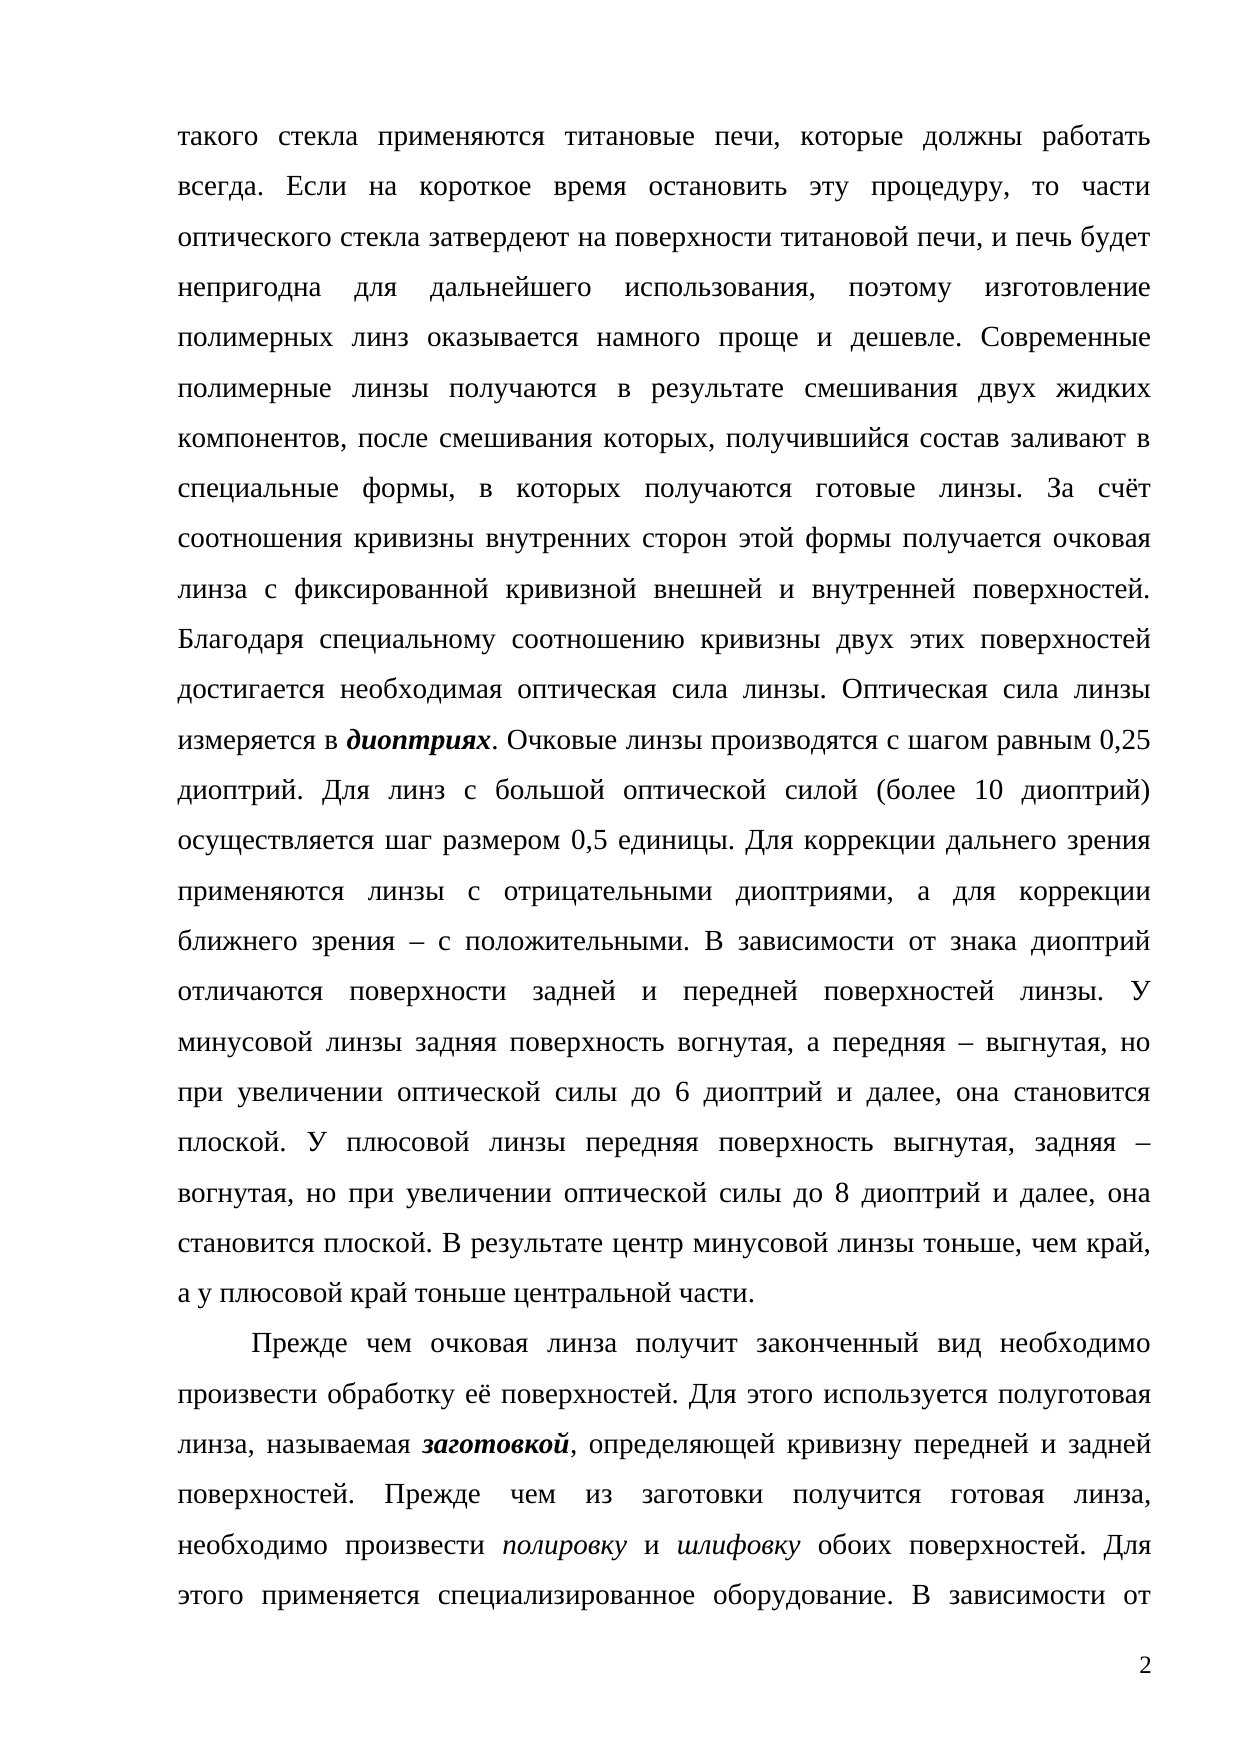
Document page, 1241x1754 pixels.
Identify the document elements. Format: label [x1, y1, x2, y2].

text [177, 1326, 1152, 1611]
text [177, 118, 1152, 1309]
